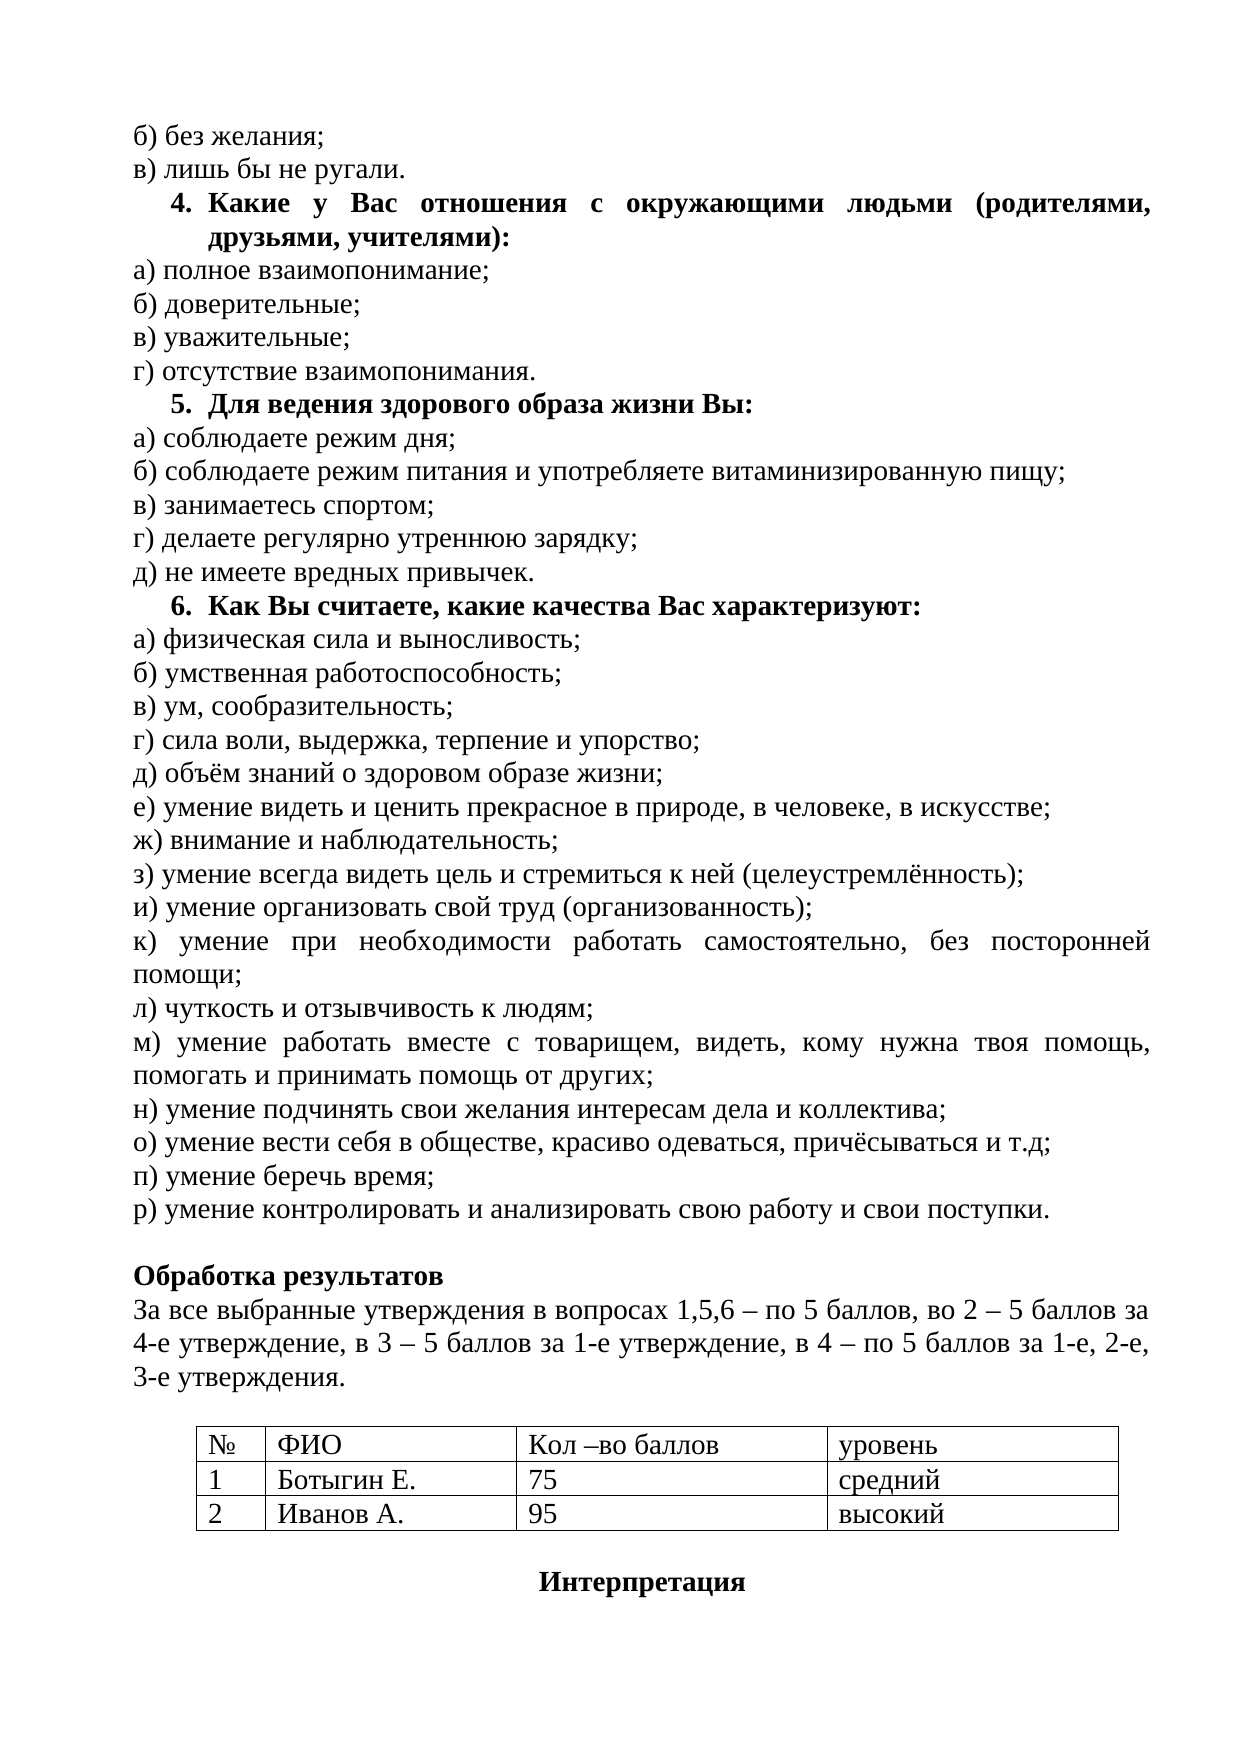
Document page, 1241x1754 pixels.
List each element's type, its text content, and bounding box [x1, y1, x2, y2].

text б) без желания; [133, 118, 1152, 152]
table_header уровень [828, 1427, 1118, 1461]
text л) чуткость и отзывчивость к людям; [133, 990, 1152, 1024]
text к) умение при необходимости работать самостоятельно, без посторонней помощи; [133, 923, 1152, 990]
text а) физическая сила и выносливость; [133, 621, 1152, 655]
text Интерпретация [133, 1564, 1152, 1598]
text ж) внимание и наблюдательность; [133, 822, 1152, 856]
text а) соблюдаете режим дня; [133, 420, 1152, 453]
text г) сила воли, выдержка, терпение и упорство; [133, 722, 1152, 755]
table_header Кол –во баллов [517, 1427, 827, 1461]
text м) умение работать вместе с товарищем, видеть, кому нужна твоя помощь, помогать и принимать помощь от других; [133, 1024, 1152, 1091]
text н) умение подчинять свои желания интересам дела и коллектива; [133, 1091, 1152, 1124]
text з) умение всегда видеть цель и стремиться к ней (целеустремлённость); [133, 856, 1152, 889]
text и) умение организовать свой труд (организованность); [133, 889, 1152, 923]
table_cell Иванов А. [266, 1496, 516, 1530]
text д) не имеете вредных привычек. [133, 554, 1152, 588]
text в) лишь бы не ругали. [133, 152, 1152, 185]
text б) соблюдаете режим питания и употребляете витаминизированную пищу; [133, 453, 1152, 487]
text б) доверительные; [133, 286, 1152, 319]
text е) умение видеть и ценить прекрасное в природе, в человеке, в искусстве; [133, 789, 1152, 822]
text г) отсутствие взаимопонимания. [133, 353, 1152, 386]
list Для ведения здорового образа жизни Вы: [170, 386, 1152, 420]
text в) уважительные; [133, 319, 1152, 353]
table_cell Ботыгин Е. [266, 1462, 516, 1495]
text о) умение вести себя в обществе, красиво одеваться, причёсываться и т.д; [133, 1124, 1152, 1158]
table_header № [197, 1427, 265, 1461]
list Какие у Вас отношения с окружающими людьми (родителями, друзьями, учителями): [170, 185, 1152, 252]
table_cell 95 [517, 1496, 827, 1530]
table_cell 75 [517, 1462, 827, 1495]
text а) полное взаимопонимание; [133, 252, 1152, 286]
table_cell 1 [197, 1462, 265, 1495]
text За все выбранные утверждения в вопросах 1,5,6 – по 5 баллов, во 2 – 5 баллов за 4-е утверждение, в 3 – 5 баллов за 1-е утверждение, в 4 – по 5 баллов за 1-е, 2-е, 3-е утверждения. [133, 1292, 1152, 1393]
text в) занимаетесь спортом; [133, 487, 1152, 521]
table_cell высокий [828, 1496, 1118, 1530]
table_cell средний [828, 1462, 1118, 1495]
table_header ФИО [266, 1427, 516, 1461]
text г) делаете регулярно утреннюю зарядку; [133, 521, 1152, 554]
text б) умственная работоспособность; [133, 655, 1152, 688]
list Как Вы считаете, какие качества Вас характеризуют: [170, 588, 1152, 621]
text п) умение беречь время; [133, 1158, 1152, 1191]
text Обработка результатов [133, 1258, 1152, 1292]
text в) ум, сообразительность; [133, 688, 1152, 722]
text д) объём знаний о здоровом образе жизни; [133, 755, 1152, 789]
table_cell 2 [197, 1496, 265, 1530]
text р) умение контролировать и анализировать свою работу и свои поступки. [133, 1191, 1152, 1225]
